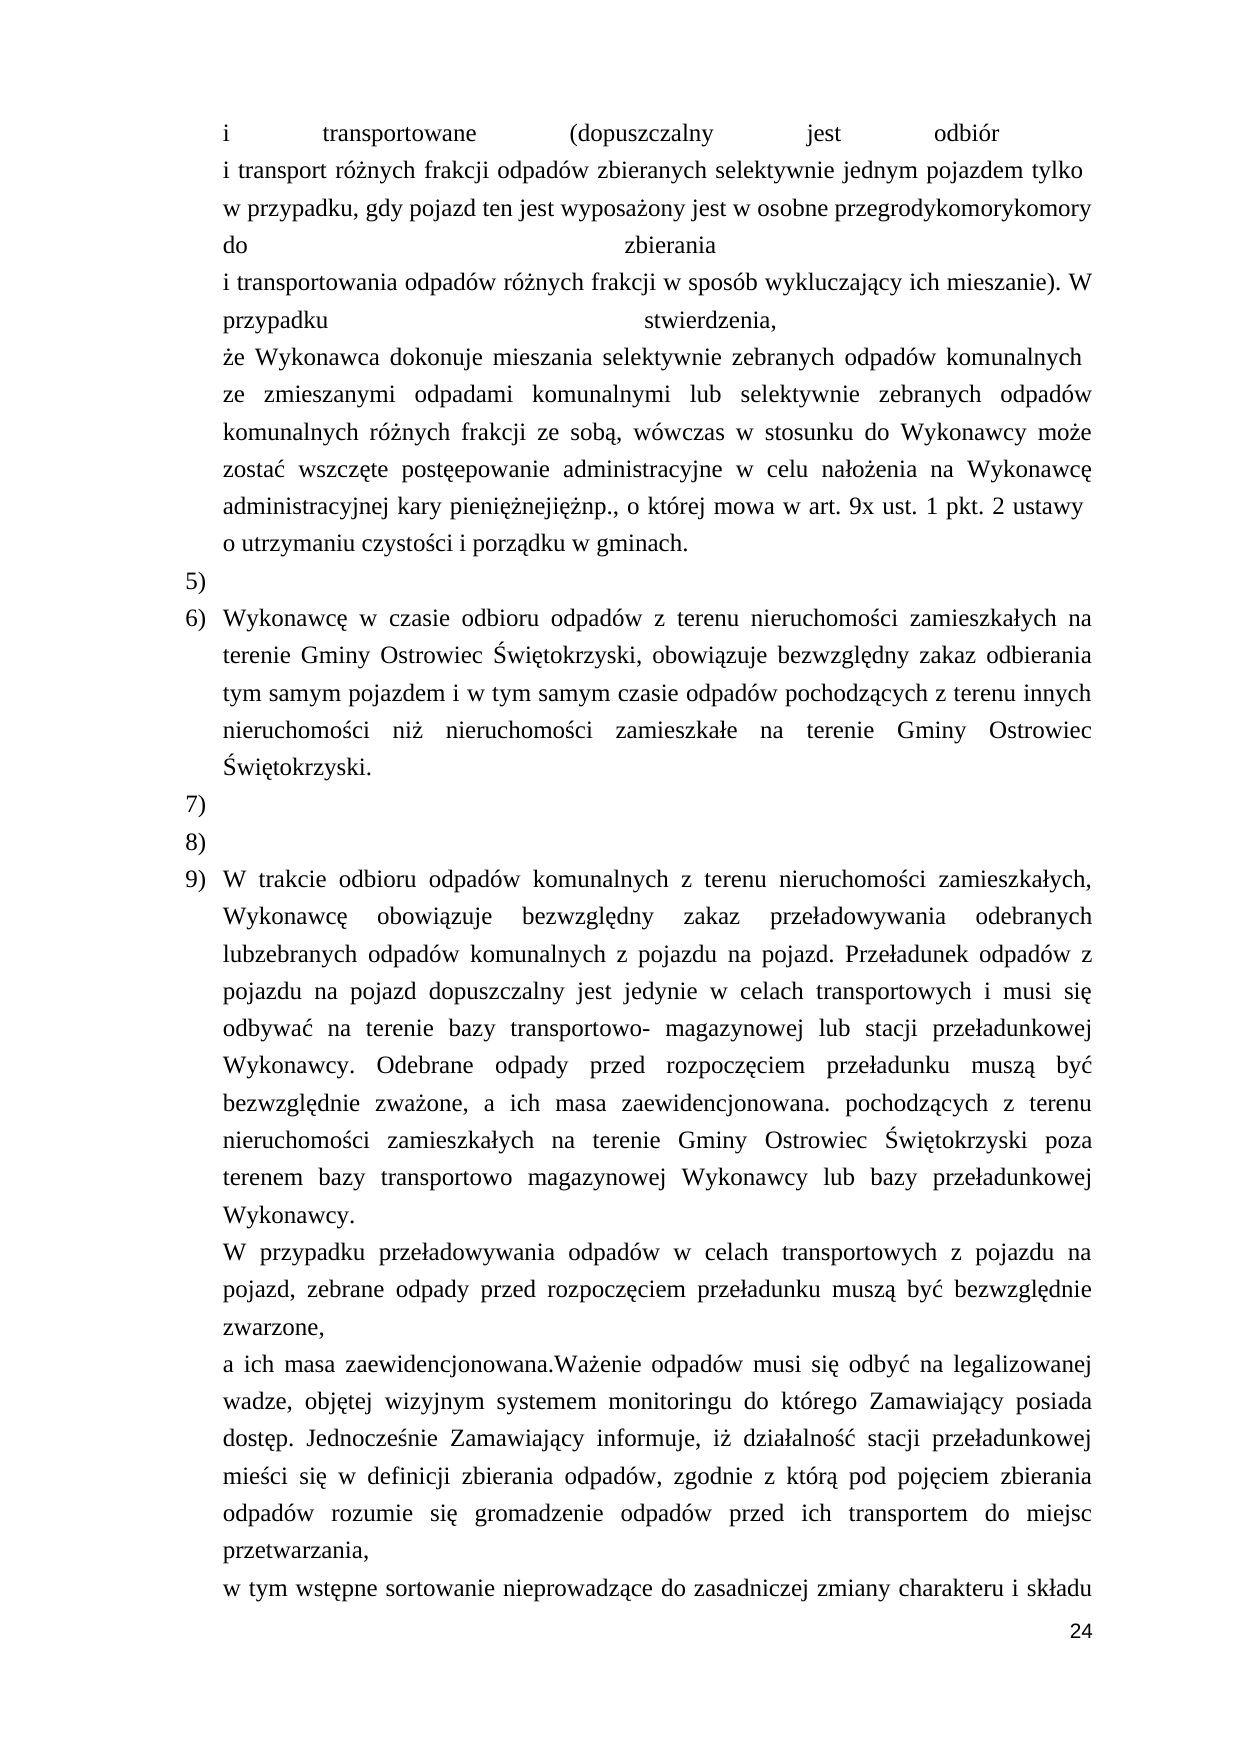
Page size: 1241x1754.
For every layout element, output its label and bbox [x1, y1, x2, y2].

list [185, 118, 1093, 557]
